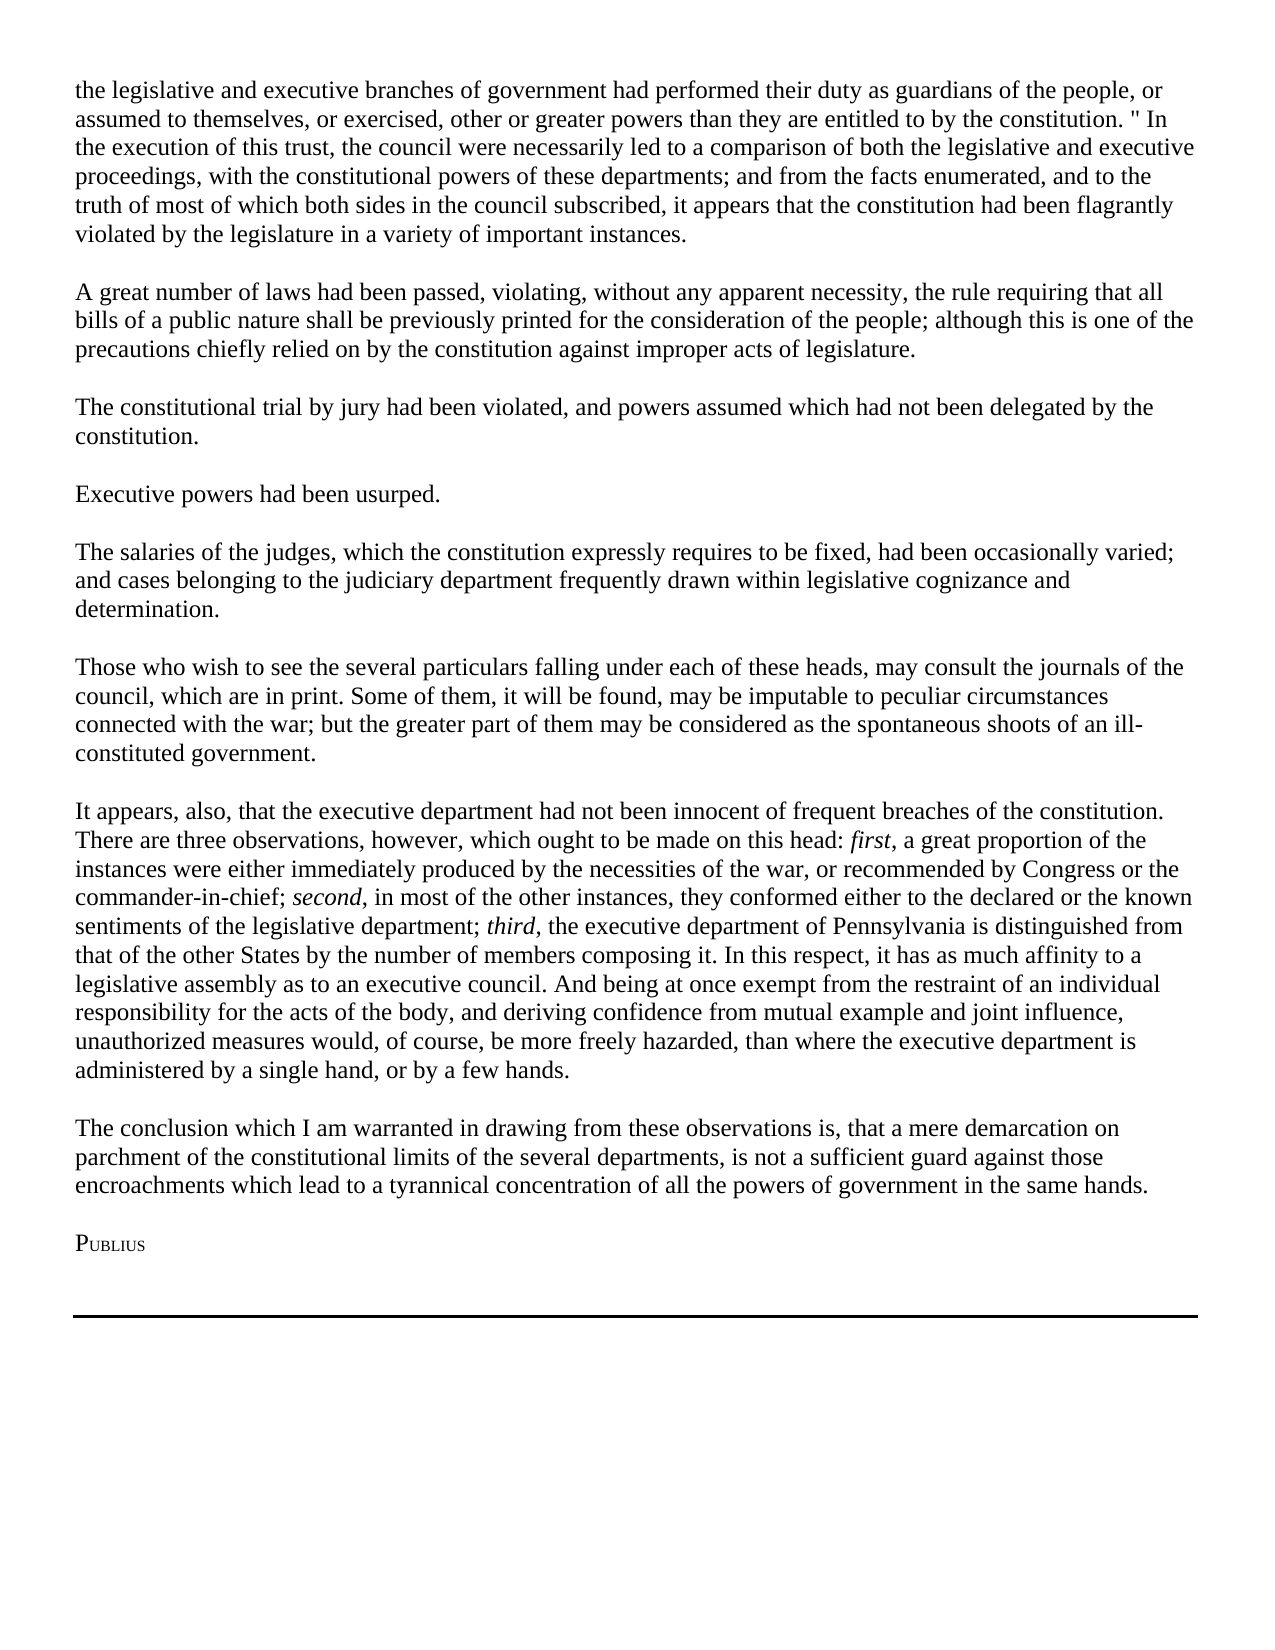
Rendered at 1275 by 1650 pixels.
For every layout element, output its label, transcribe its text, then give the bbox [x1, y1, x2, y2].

text The constitutional trial by jury had been violated, and powers assumed which had not been delegated by the constitution. [75, 392, 1200, 449]
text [75, 75, 1200, 247]
text It appears, also, that the executive department had not been innocent of frequent breaches of the constitution. There are three observations, however, which ought to be made on this head: first, a great proportion of the instances were either immediately produced by the necessities of the war, or recommended by Congress or the commander-in-chief; second, in most of the other instances, they conformed either to the declared or the known sentiments of the legislative department; third, the executive department of Pennsylvania is distinguished from that of the other States by the number of members composing it. In this respect, it has as much affinity to a legislative assembly as to an executive council. And being at once exempt from the restraint of an individual responsibility for the acts of the body, and deriving confidence from mutual example and joint influence, unauthorized measures would, of course, be more freely hazarded, than where the executive department is administered by a single hand, or by a few hands. [75, 796, 1200, 1084]
text The conclusion which I am warranted in drawing from these observations is, that a mere demarcation on parchment of the constitutional limits of the several departments, is not a sufficient guard against those encroachments which lead to a tyrannical concentration of all the powers of government in the same hands. [75, 1113, 1200, 1199]
text The salaries of the judges, which the constitution expressly requires to be fixed, had been occasionally varied; and cases belonging to the judiciary department frequently drawn within legislative cognizance and determination. [75, 537, 1200, 623]
text Executive powers had been usurped. [75, 479, 1200, 507]
text A great number of laws had been passed, violating, without any apparent necessity, the rule requiring that all bills of a public nature shall be previously printed for the consideration of the people; although this is one of the precautions chiefly relied on by the constitution against improper acts of legislature. [75, 277, 1200, 363]
text Those who wish to see the several particulars falling under each of these heads, may consult the journals of the council, which are in print. Some of them, it will be found, may be imputable to peculiar circumstances connected with the war; but the greater part of them may be considered as the spontaneous shoots of an ill-constituted government. [75, 652, 1200, 767]
text PUBLIUS [75, 1228, 1200, 1257]
